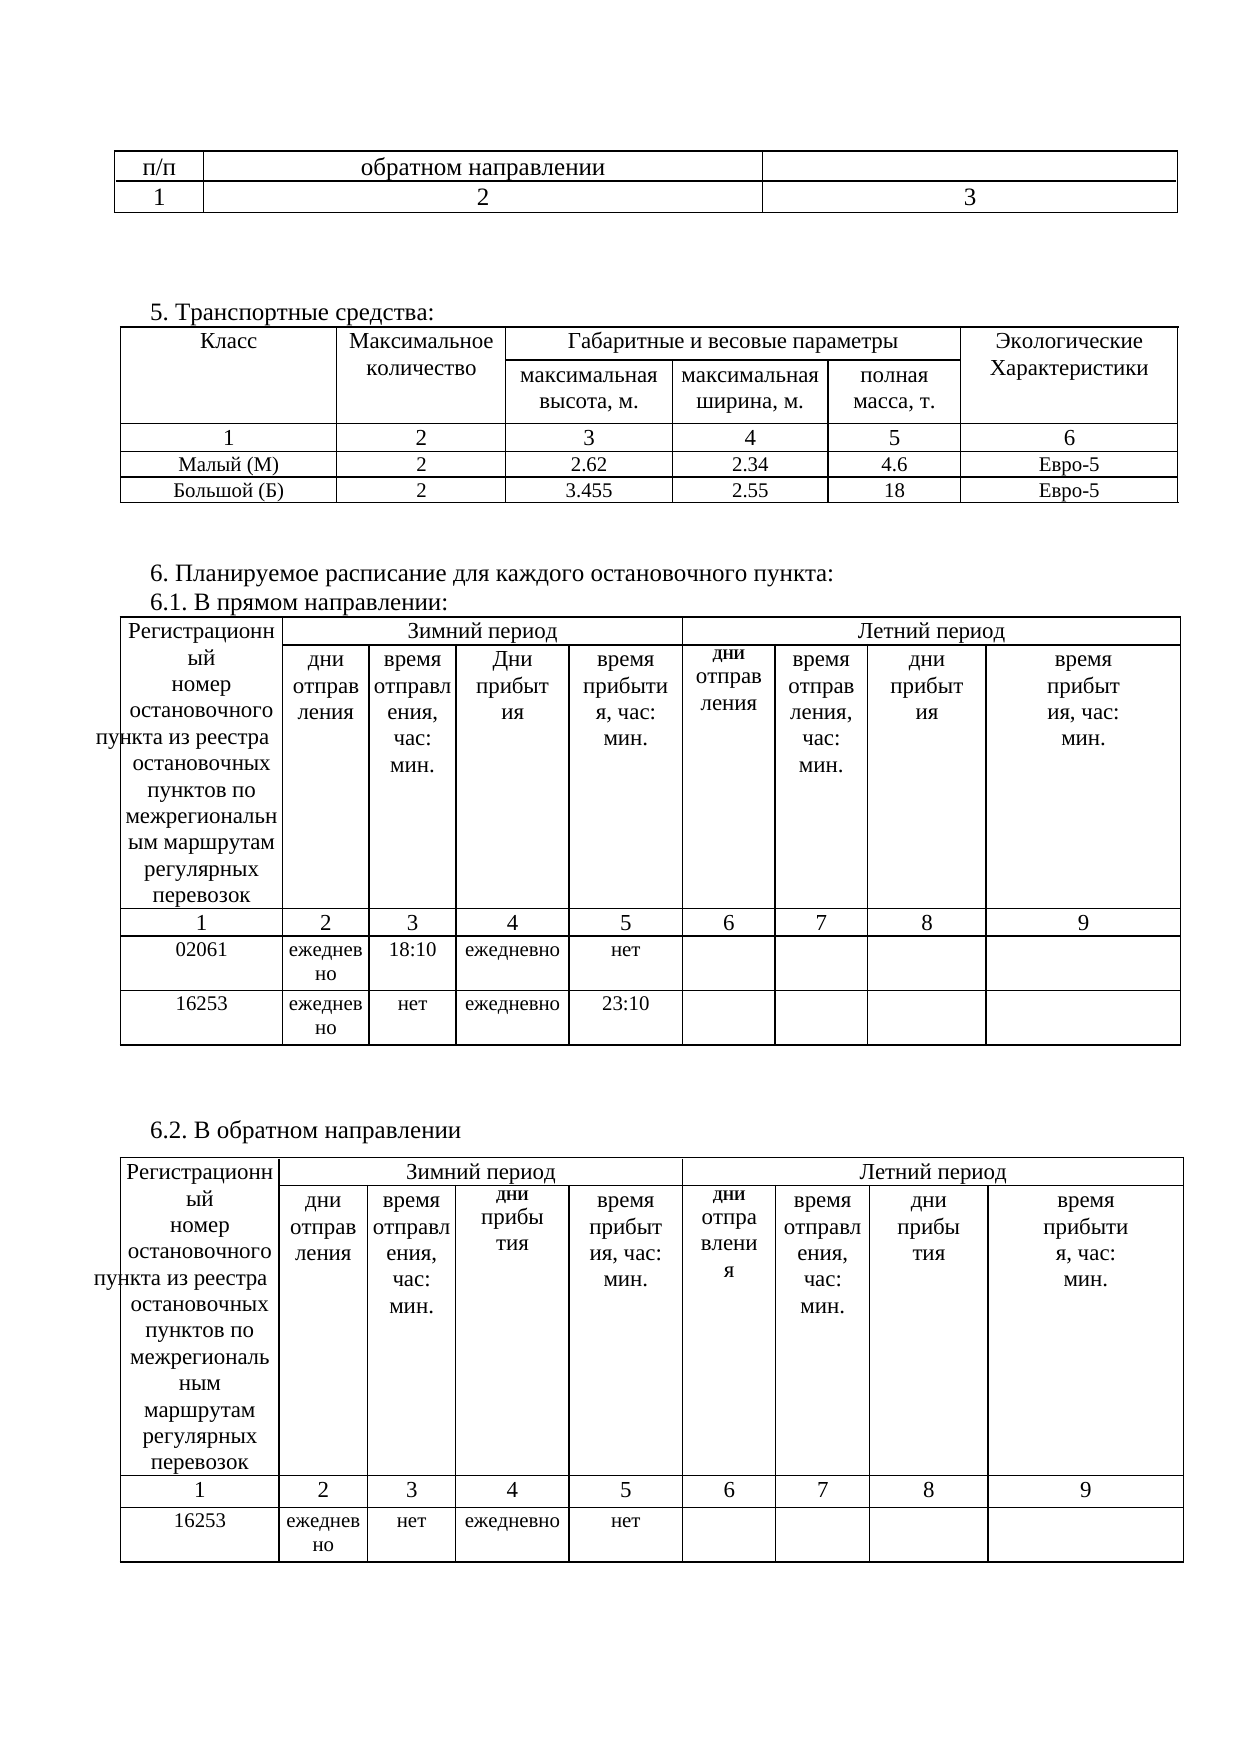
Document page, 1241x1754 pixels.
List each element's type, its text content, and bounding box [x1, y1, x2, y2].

table_header N п/п [115, 152, 203, 180]
table_cell Евро-5 [961, 478, 1177, 502]
table_cell время прибыти я, час: мин. [570, 646, 682, 907]
table_cell 16253 [121, 1508, 278, 1561]
table_cell время прибыт ия, час: мин. [987, 646, 1180, 907]
table_cell 18 [829, 478, 960, 502]
table_cell ежедневно [456, 1508, 568, 1561]
table_cell дни прибыт ия [868, 646, 985, 907]
table_cell нет [570, 937, 682, 990]
table_cell максимальная ширина, м. [673, 361, 827, 423]
table_cell 6 [961, 424, 1177, 451]
table_cell 2 [337, 452, 505, 476]
table_cell 1 [121, 424, 336, 451]
table_cell нет [370, 991, 455, 1044]
table_cell ежедневно [283, 937, 368, 990]
table_cell 8 [868, 909, 985, 935]
table_cell время отправл ения, час: мин. [370, 646, 455, 907]
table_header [121, 1158, 279, 1475]
table_cell 23:10 [570, 991, 682, 1044]
table_header Летний период [683, 618, 1180, 644]
table_cell 5 [570, 1476, 682, 1507]
table_cell [868, 991, 985, 1044]
table_header Класс [121, 328, 336, 423]
table_cell 2 [280, 1476, 367, 1507]
text 6.1. В прямом направлении: [150, 587, 1090, 616]
table_cell Малый (М) [121, 452, 336, 476]
table_cell ежедневно [457, 937, 568, 990]
text 5. Транспортные средства: [150, 297, 1090, 326]
table_cell 3.455 [506, 478, 672, 502]
table_cell 2 [204, 182, 762, 212]
table_cell 5 [829, 424, 960, 451]
table_header Зимний период [283, 618, 682, 644]
table_cell ДНИ прибы тия [456, 1186, 568, 1475]
table_cell 2 [337, 478, 505, 502]
table_cell ДНИ отпра влени я [683, 1186, 775, 1475]
table_cell 1 [115, 181, 203, 212]
table_cell время отправл ения, час: мин. [368, 1186, 455, 1475]
table_cell 1 [121, 1476, 278, 1507]
table_cell 7 [776, 909, 867, 935]
table_cell 2.34 [673, 452, 827, 476]
table_cell [987, 991, 1180, 1044]
table_header Регистрационный номер остановочного пункта из реестра остановочных пунктов по межрегиональным маршрутам регулярных перевозок [121, 618, 282, 907]
table_cell 2.62 [506, 452, 672, 476]
table_cell дни отправ ления [283, 646, 368, 907]
table_cell [683, 937, 774, 990]
table_cell [989, 1508, 1183, 1561]
table_cell 18:10 [370, 937, 455, 990]
table_cell дни отправ ления [280, 1186, 367, 1475]
table_cell 4 [457, 909, 568, 935]
table_cell 2 [337, 424, 505, 451]
table_cell 16253 [121, 991, 282, 1044]
table_cell дни прибы тия [870, 1186, 987, 1475]
table_cell 2 [283, 909, 368, 935]
table_cell 3 [763, 180, 1177, 212]
table_cell 02061 [121, 937, 282, 990]
table_header Экологические Характеристики [961, 328, 1177, 423]
table_cell [776, 937, 867, 990]
table_header Летний период [683, 1158, 1183, 1185]
table_cell 3 [368, 1476, 455, 1507]
table_cell 4 [673, 424, 827, 451]
table_cell 6 [683, 909, 774, 935]
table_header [204, 152, 762, 180]
table_cell 8 [870, 1476, 987, 1507]
table_cell ежедневно [283, 991, 368, 1044]
table_cell нет [368, 1508, 455, 1561]
table_cell 3 [370, 909, 455, 935]
table_cell ежедневно [280, 1508, 367, 1561]
table_cell время отправ ления, час: мин. [776, 646, 867, 907]
table_cell Дни прибыт ия [457, 646, 568, 907]
table_cell нет [570, 1508, 682, 1561]
text 6.2. В обратном направлении [150, 1116, 1090, 1144]
table_cell время прибыти я, час: мин. [989, 1186, 1183, 1475]
table_header Габаритные и весовые параметры [506, 328, 960, 359]
table_cell 9 [989, 1476, 1183, 1507]
table_cell ДНИ отправ ления [683, 646, 774, 907]
table_cell ежедневно [457, 991, 568, 1044]
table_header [763, 152, 1177, 180]
table_cell время отправл ения, час: мин. [776, 1186, 869, 1475]
table_cell [683, 991, 774, 1044]
table_cell время прибыт ия, час: мин. [570, 1186, 682, 1475]
table_cell 4.6 [829, 452, 960, 476]
table_cell [776, 991, 867, 1044]
table_cell [987, 937, 1180, 990]
table_cell [683, 1508, 775, 1561]
table_cell Большой (Б) [121, 478, 336, 502]
table_cell 9 [987, 909, 1180, 935]
table_header Зимний период [280, 1158, 682, 1185]
table_cell 5 [570, 909, 682, 935]
table_cell 2.55 [673, 478, 827, 502]
text 6. Планируемое расписание для каждого остановочного пункта: [150, 558, 1090, 587]
table_cell Евро-5 [961, 452, 1177, 476]
table_cell [870, 1508, 987, 1561]
table_cell полная масса, т. [829, 361, 960, 423]
table_cell 4 [456, 1476, 568, 1507]
table_header Максимальное количество [337, 328, 505, 423]
table_cell 7 [776, 1476, 869, 1507]
table_cell 3 [506, 424, 672, 451]
table_cell максимальная высота, м. [506, 361, 672, 423]
table_cell [776, 1508, 869, 1561]
table_cell [868, 937, 985, 990]
table_cell 6 [683, 1476, 775, 1507]
table_cell 1 [121, 909, 282, 935]
